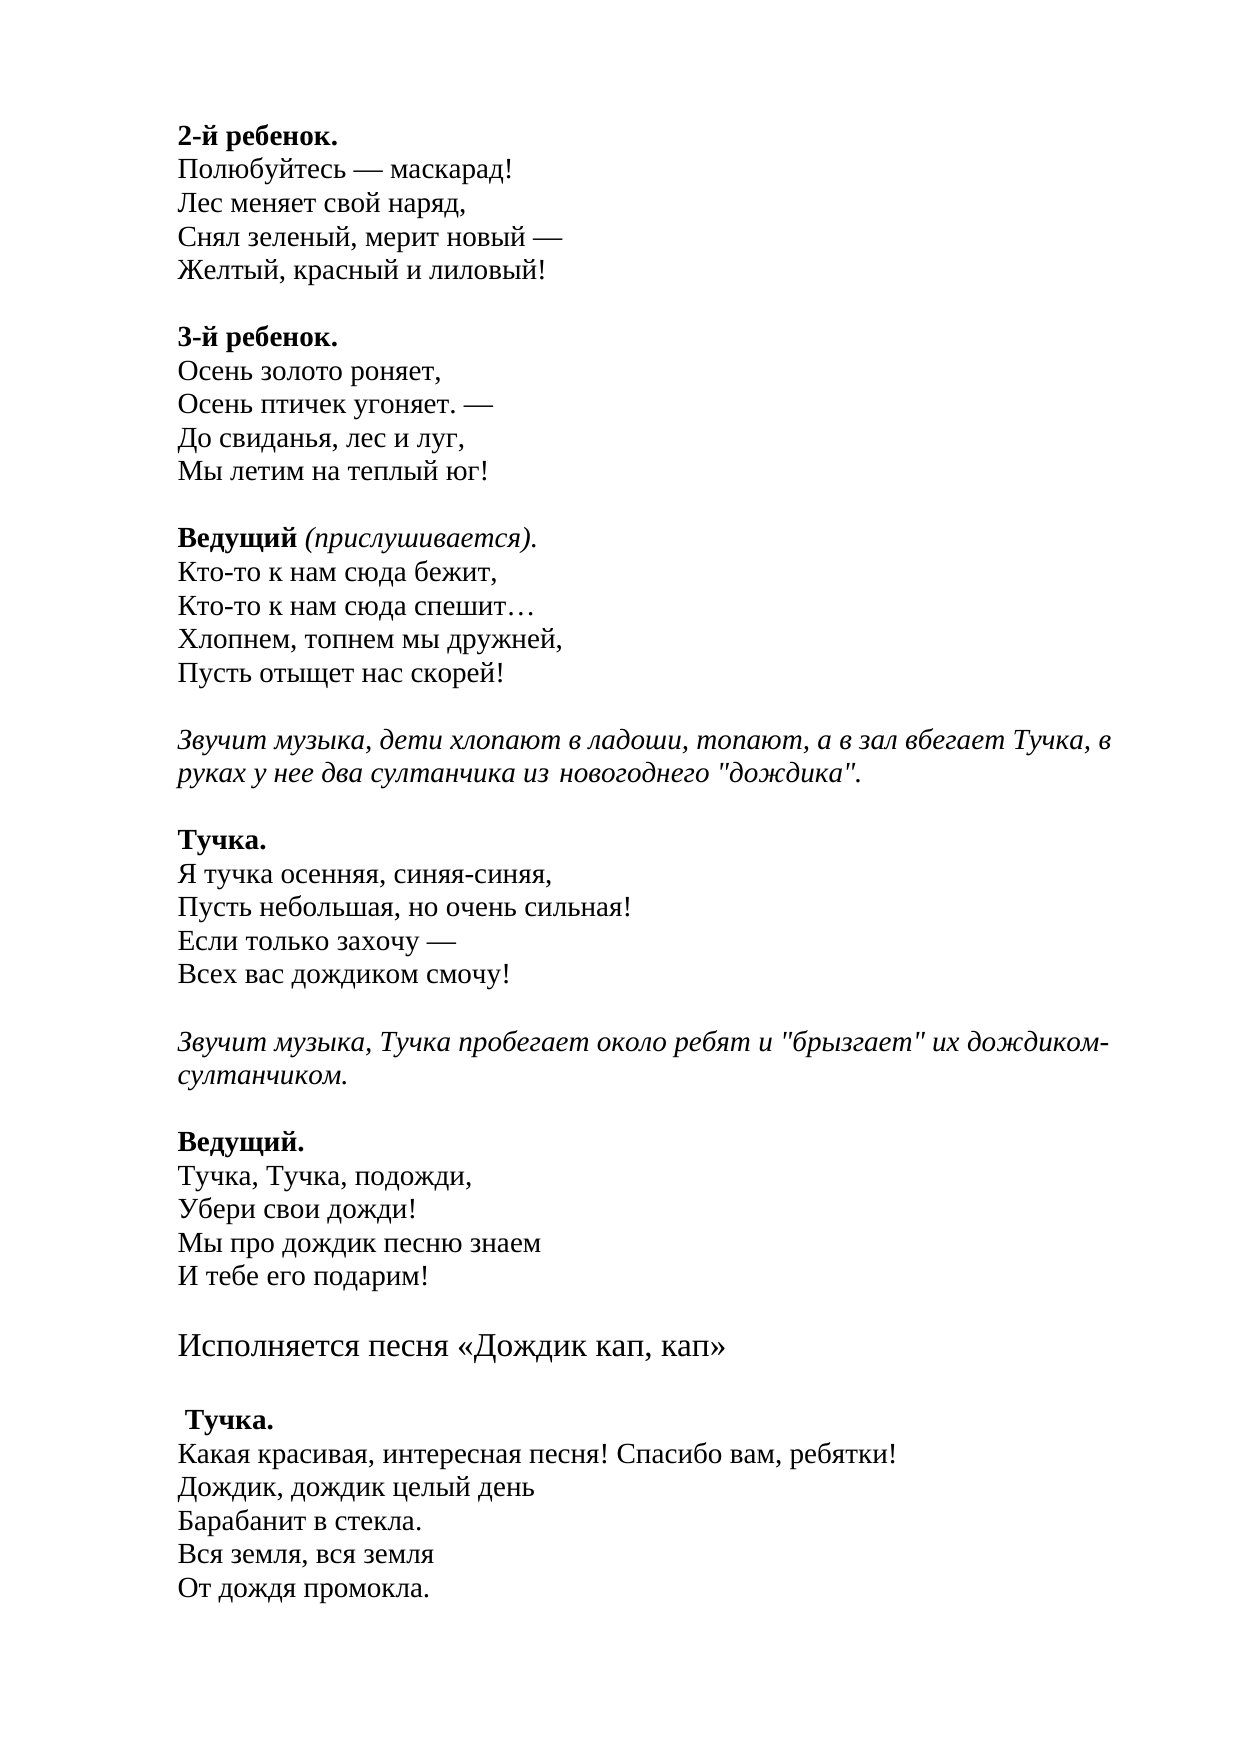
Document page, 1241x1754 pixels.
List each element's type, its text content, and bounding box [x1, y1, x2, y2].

text 3-й ребенок. Осень золото роняет, Осень птичек угоняет. — До свиданья, лес и луг, Мы летим на теплый юг! [177, 286, 1152, 487]
text Ведущий (прислушивается). Кто-то к нам сюда бежит, Кто-то к нам сюда спешит… Хлопнем, топнем мы дружней, Пусть отыщет нас скорей! Звучит музыка, дети хлопают в ладоши, топают, а в зал вбегает Тучка, в руках у нее два султанчика из новогоднего "дождика". Тучка. Я тучка осенняя, синяя-синяя, Пусть небольшая, но очень сильная! Если только захочу — Всех вас дождиком смочу! Звучит музыка, Тучка пробегает около ребят и "брызгает" их дождиком-султанчиком. Ведущий. Тучка, Тучка, подожди, Убери свои дожди! Мы про дождик песню знаем И тебе его подарим! Исполняется песня «Дождик кап, кап» [177, 487, 1152, 1364]
text 2-й ребенок. Полюбуйтесь — маскарад! Лес меняет свой наряд, Снял зеленый, мерит новый — Желтый, красный и лиловый! [177, 118, 1152, 286]
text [177, 1402, 1152, 1603]
